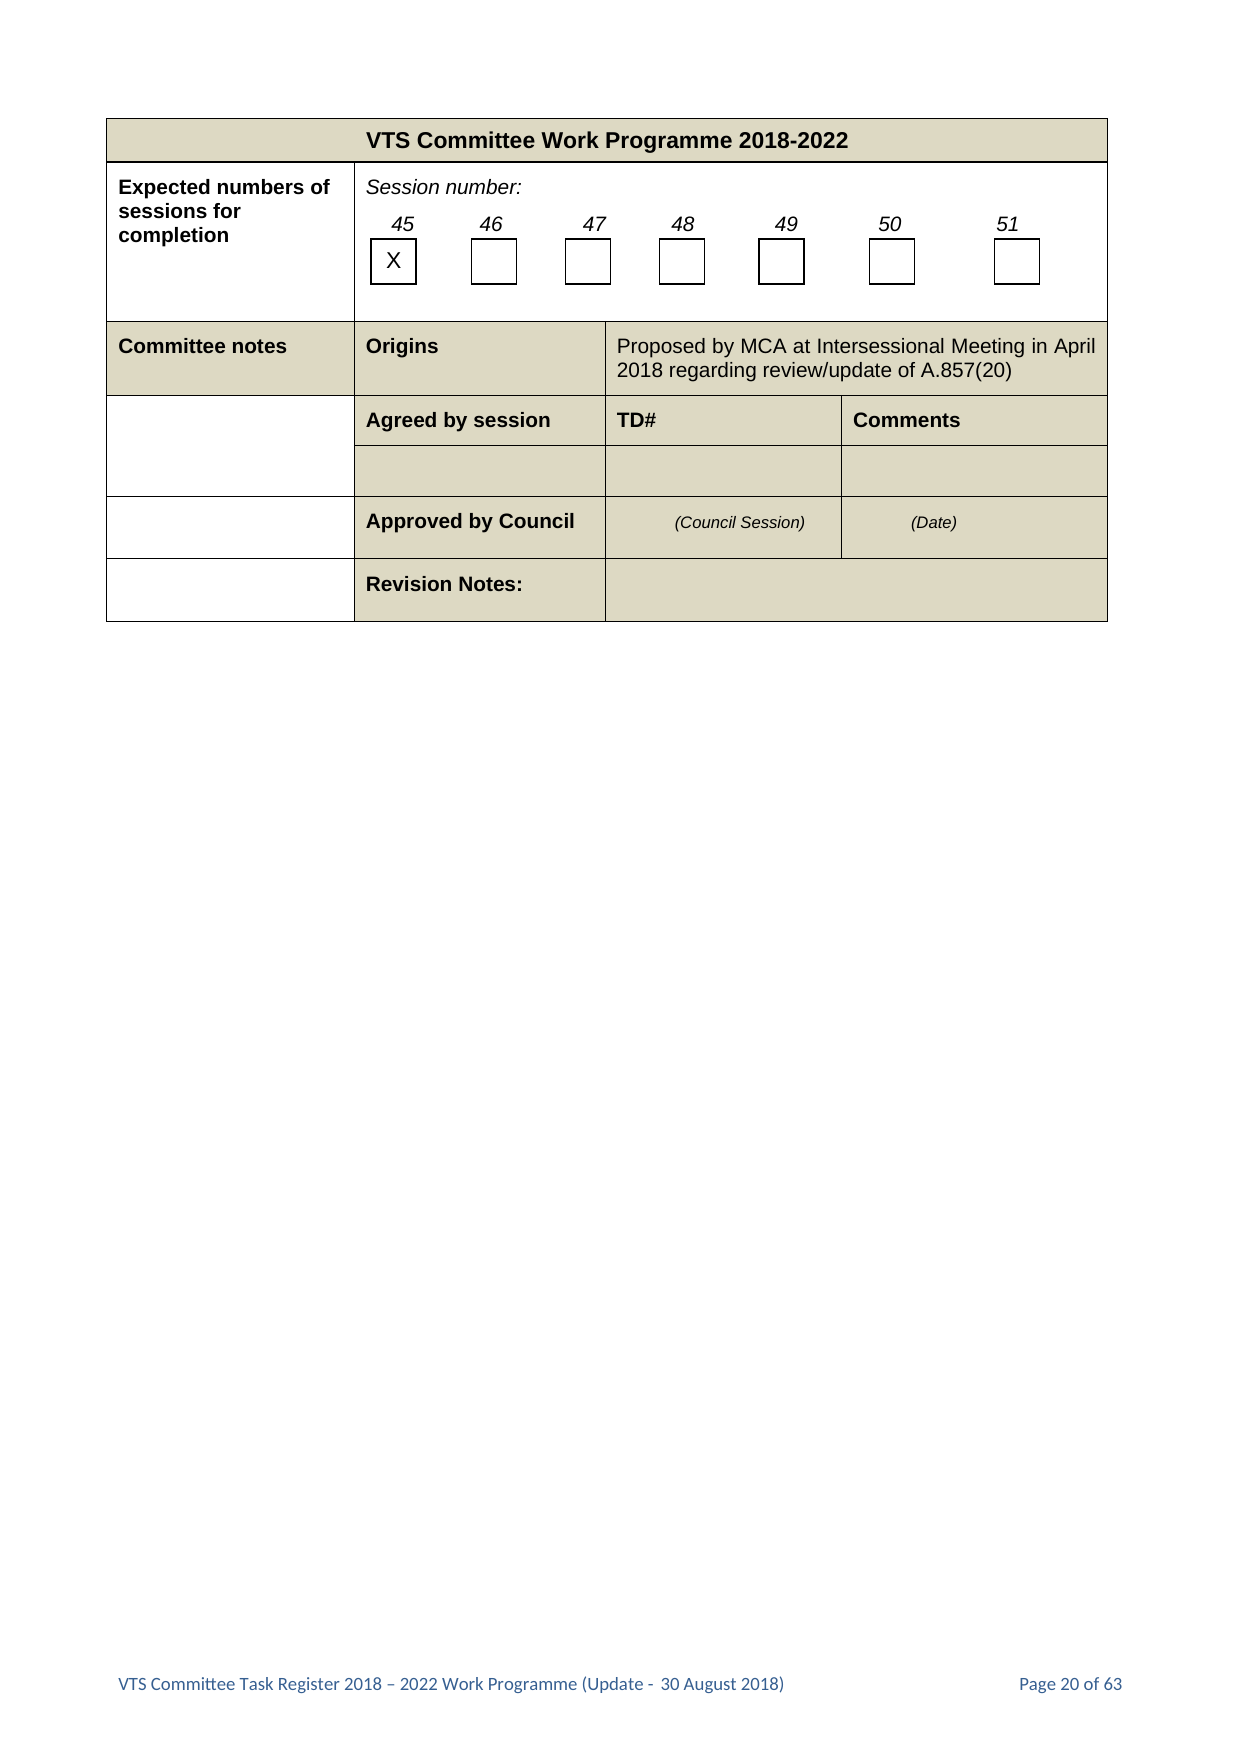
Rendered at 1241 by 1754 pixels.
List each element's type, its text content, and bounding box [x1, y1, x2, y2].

table_cell Revision Notes: [355, 559, 605, 621]
table_cell Session number: 45 46 47 48 49 50 51 [355, 163, 1107, 321]
table_cell Comments [842, 396, 1107, 445]
table_cell [107, 559, 354, 621]
table_cell (Council Session) [606, 497, 841, 558]
table_cell TD# [606, 396, 841, 445]
table_cell Origins [355, 322, 605, 395]
table_cell Expected numbers of sessions for completion [107, 163, 354, 321]
table_cell Committee notes [107, 322, 354, 395]
table_cell [842, 446, 1107, 496]
table_cell [107, 396, 354, 496]
table_cell Agreed by session [355, 396, 605, 445]
table_cell [355, 446, 605, 496]
table_cell (Date) [842, 497, 1107, 558]
table_cell [606, 446, 841, 496]
table_cell Approved by Council [355, 497, 605, 558]
table_cell [606, 559, 1107, 621]
table_cell Proposed by MCA at Intersessional Meeting in April 2018 regarding review/update of A.857(20) [606, 322, 1107, 395]
table_cell [107, 497, 354, 558]
table_header VTS Committee Work Programme 2018-2022 [107, 119, 1107, 161]
